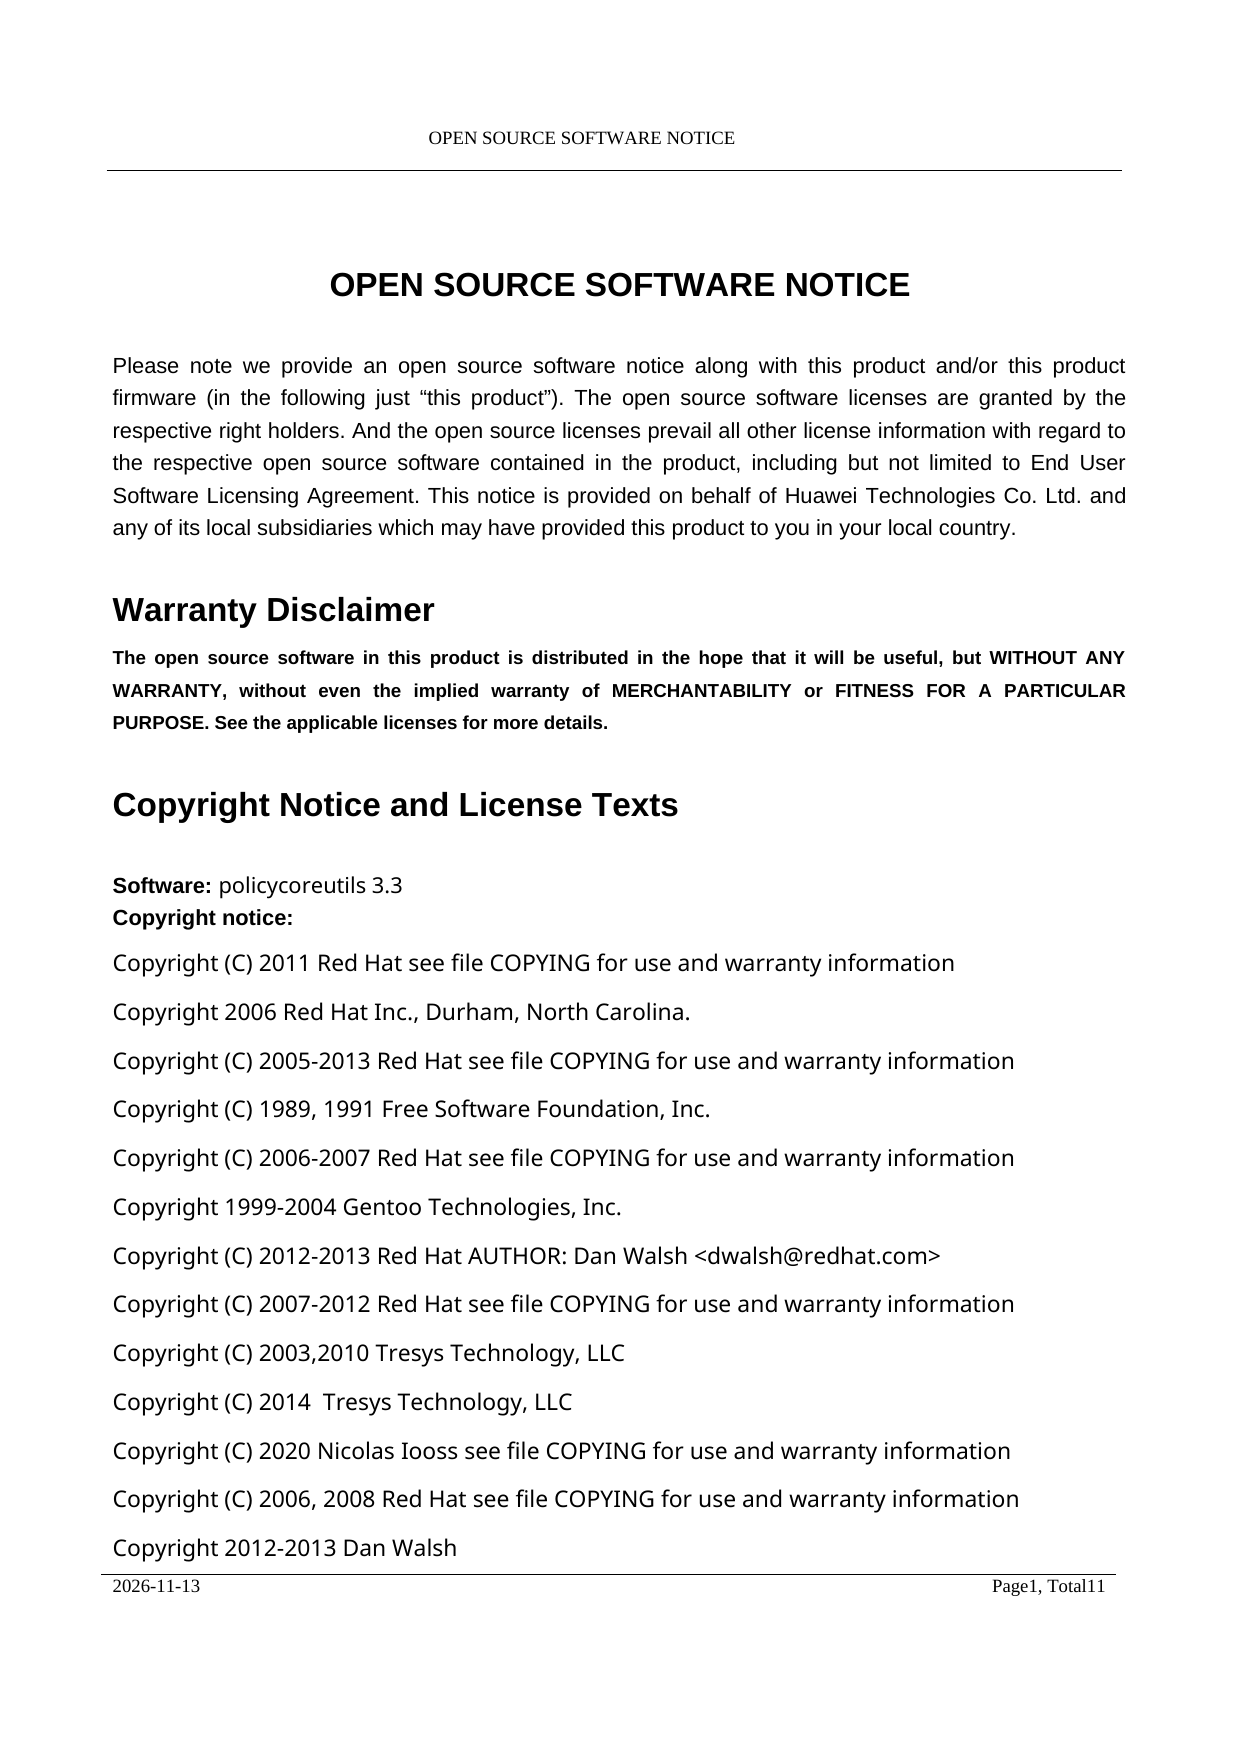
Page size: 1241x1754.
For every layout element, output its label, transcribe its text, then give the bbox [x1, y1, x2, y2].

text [112, 947, 1128, 1564]
text Warranty Disclaimer [112, 576, 1128, 641]
text Copyright Notice and License Texts [112, 771, 1128, 836]
text Copyright notice: [112, 901, 1128, 934]
text Software: policycoreutils 3.3 [112, 869, 1128, 901]
text The open source software in this product is distributed in the hope that it will be useful, but WITHOUT ANY WARRANTY, without even the implied warranty of MERCHANTABILITY or FITNESS FOR A PARTICULAR PURPOSE. See the applicable licenses for more details. [112, 641, 1128, 739]
text OPEN SOURCE SOFTWARE NOTICE [112, 251, 1128, 316]
text Please note we provide an open source software notice along with this product and/or this product firmware (in the following just “this product”). The open source software licenses are granted by the respective right holders. And the open source licenses prevail all other license information with regard to the respective open source software contained in the product, including but not limited to End User Software Licensing Agreement. This notice is provided on behalf of Huawei Technologies Co. Ltd. and any of its local subsidiaries which may have provided this product to you in your local country. [112, 349, 1128, 544]
